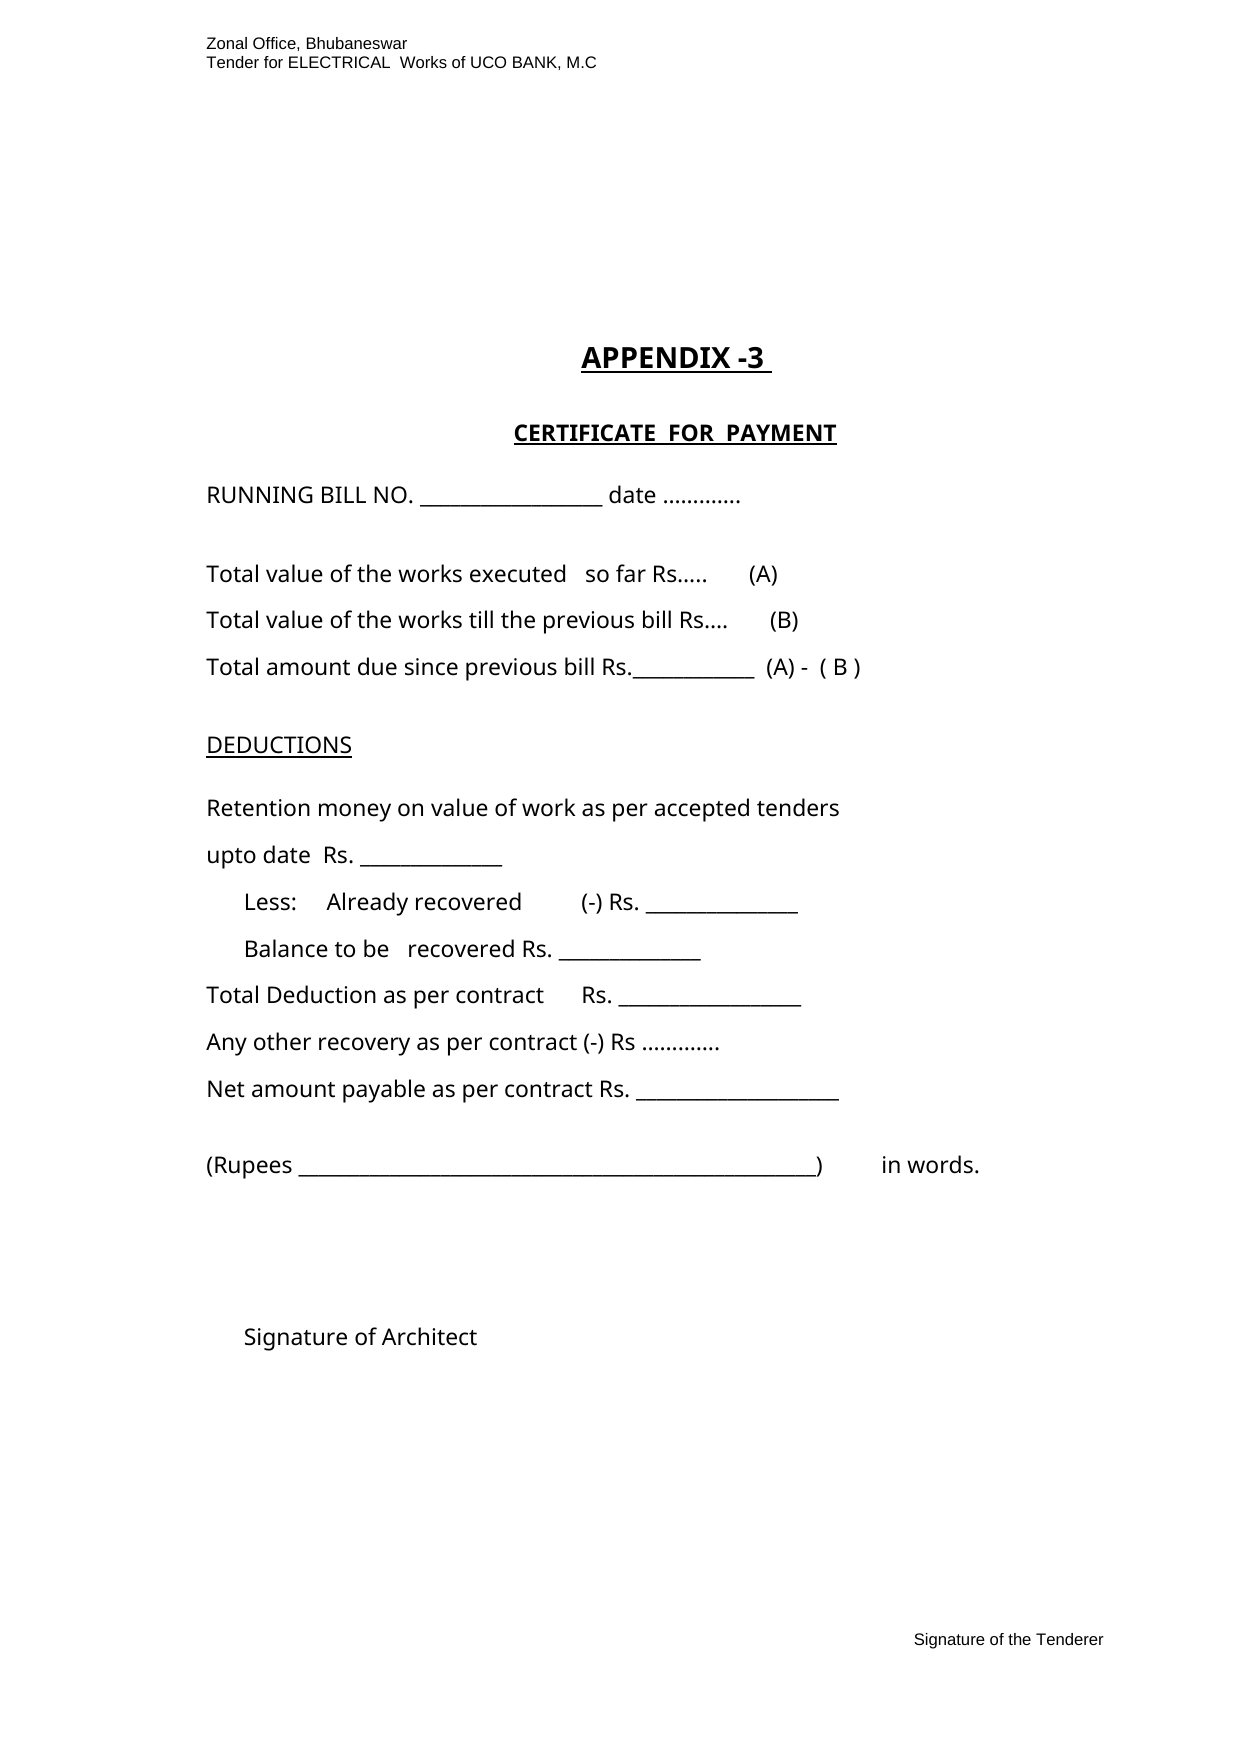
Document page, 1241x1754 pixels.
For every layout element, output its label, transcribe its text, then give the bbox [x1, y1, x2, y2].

text upto date Rs. ______________ [206, 839, 1144, 870]
text APPENDIX -3 [206, 337, 1144, 377]
text Total value of the works executed so far Rs….. (A) [206, 557, 1144, 589]
text Total Deduction as per contract Rs. __________________ [206, 979, 1144, 1011]
text CERTIFICATE FOR PAYMENT [206, 417, 1144, 448]
text Total amount due since previous bill Rs.____________ (A) - ( B ) [206, 651, 1144, 682]
text (Rupees ___________________________________________________) in words. [206, 1149, 1144, 1180]
text Any other recovery as per contract (-) Rs …………. [206, 1026, 1144, 1057]
text Less: Already recovered (-) Rs. _______________ [206, 886, 1144, 917]
text RUNNING BILL NO. __________________ date …………. [206, 479, 1144, 511]
text Balance to be recovered Rs. ______________ [206, 932, 1144, 964]
text Signature of Architect [244, 1321, 1144, 1352]
text DEDUCTIONS [206, 729, 1144, 761]
text Net amount payable as per contract Rs. ____________________ [206, 1073, 1144, 1104]
text Retention money on value of work as per accepted tenders [206, 792, 1144, 823]
text Total value of the works till the previous bill Rs…. (B) [206, 604, 1144, 636]
